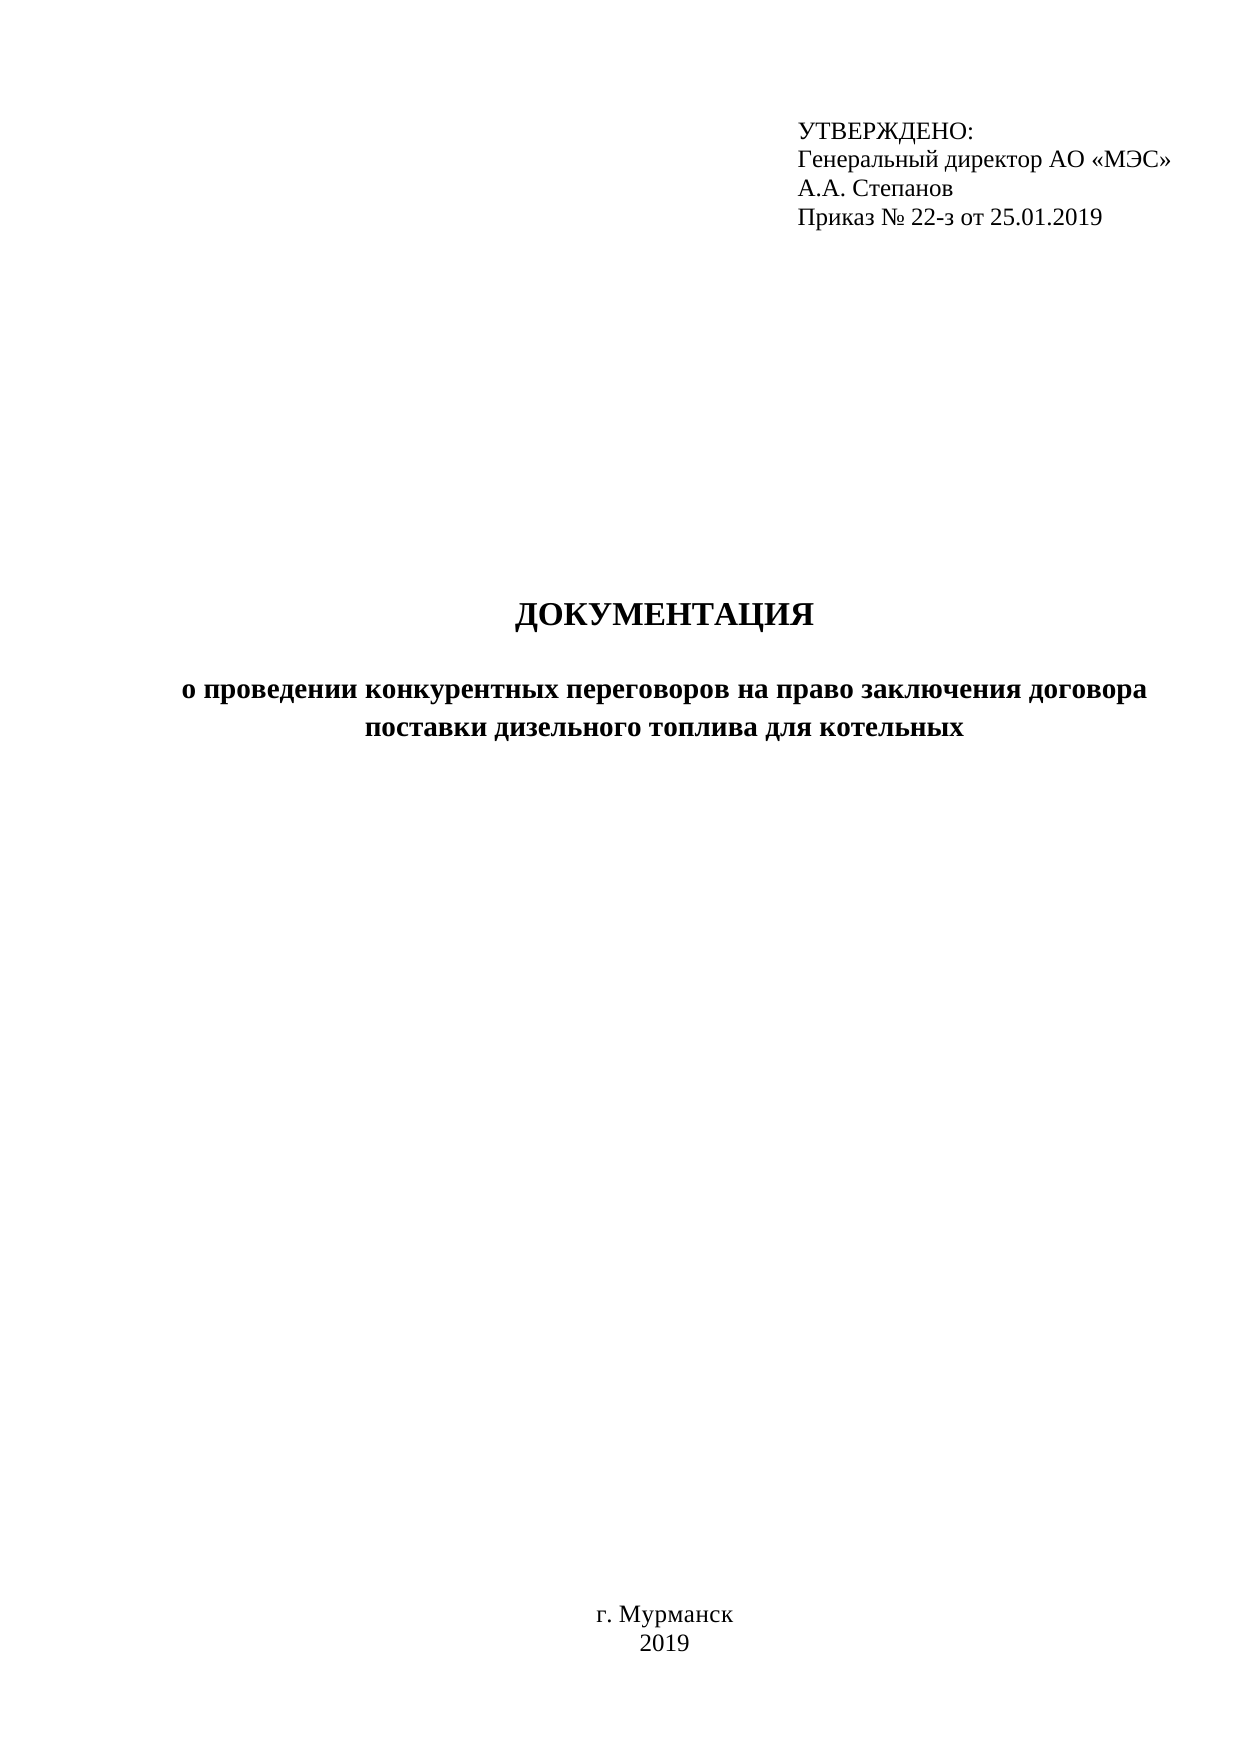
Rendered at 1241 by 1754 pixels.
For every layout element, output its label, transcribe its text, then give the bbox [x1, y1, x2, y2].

text о проведении конкурентных переговоров на право заключения договора поставки дизельного топлива для котельных [148, 671, 1181, 743]
text ДОКУМЕНТАЦИЯ [148, 594, 1181, 633]
text г. Мурманск [148, 1599, 1181, 1628]
text 2019 [148, 1628, 1181, 1657]
text Приказ № 22-з от 25.01.2019 [148, 202, 1181, 231]
text А.А. Степанов [59, 173, 1181, 202]
text УТВЕРЖДЕНО: [59, 116, 1181, 144]
text Генеральный директор АО «МЭС» [59, 144, 1181, 173]
